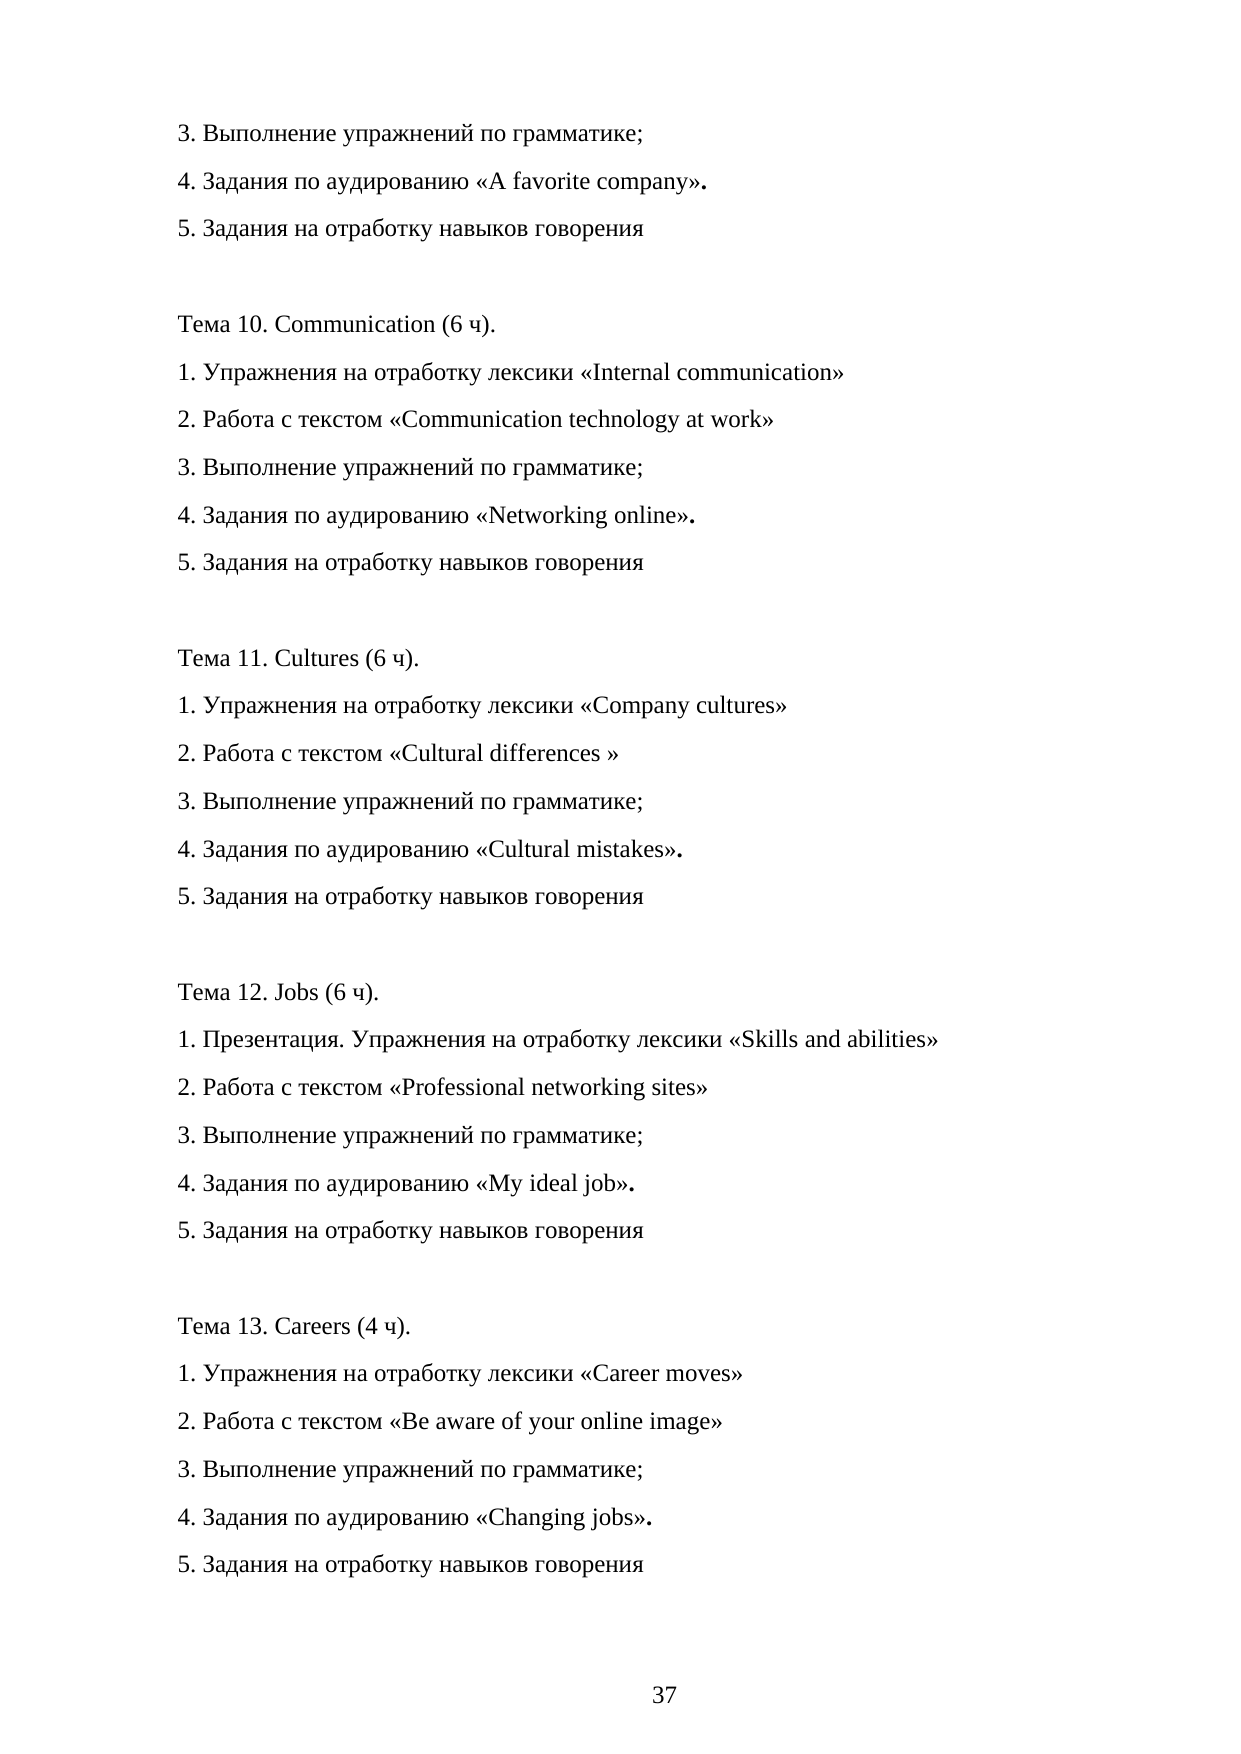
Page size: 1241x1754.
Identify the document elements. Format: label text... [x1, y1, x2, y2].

text 1. Упражнения на отработку лексики «Internal communication» [177, 357, 1152, 385]
text 4. Задания по аудированию «Changing jobs». [177, 1502, 1152, 1530]
text 2. Работа с текстом «Communication technology at work» [177, 404, 1152, 433]
text 1. Презентация. Упражнения на отработку лексики «Skills and abilities» [177, 1024, 1152, 1053]
text 4. Задания по аудированию «My ideal job». [177, 1168, 1152, 1196]
text 2. Работа с текстом «Professional networking sites» [177, 1072, 1152, 1101]
text 5. Задания на отработку навыков говорения [177, 547, 1152, 576]
text 3. Выполнение упражнений по грамматике; [177, 786, 1152, 815]
text 2. Работа с текстом «Be aware of your online image» [177, 1406, 1152, 1435]
text Тема 13. Careers (4 ч). [177, 1311, 1152, 1339]
text 3. Выполнение упражнений по грамматике; [177, 1120, 1152, 1149]
text 3. Выполнение упражнений по грамматике; [177, 452, 1152, 481]
text 4. Задания по аудированию «Networking online». [177, 500, 1152, 528]
text Тема 11. Cultures (6 ч). [177, 643, 1152, 672]
text 5. Задания на отработку навыков говорения [177, 1549, 1152, 1578]
text 3. Выполнение упражнений по грамматике; [177, 1454, 1152, 1483]
text Тема 10. Communication (6 ч). [177, 309, 1152, 338]
text 3. Выполнение упражнений по грамматике; [177, 118, 1152, 147]
text 1. Упражнения на отработку лексики «Career moves» [177, 1358, 1152, 1387]
text 5. Задания на отработку навыков говорения [177, 881, 1152, 910]
text 1. Упражнения на отработку лексики «Company cultures» [177, 691, 1152, 719]
text 2. Работа с текстом «Cultural differences » [177, 738, 1152, 767]
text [177, 213, 1152, 242]
text 4. Задания по аудированию «A favorite company». [177, 166, 1152, 194]
text 4. Задания по аудированию «Cultural mistakes». [177, 834, 1152, 862]
text 5. Задания на отработку навыков говорения [177, 1215, 1152, 1244]
text Тема 12. Jobs (6 ч). [177, 977, 1152, 1006]
